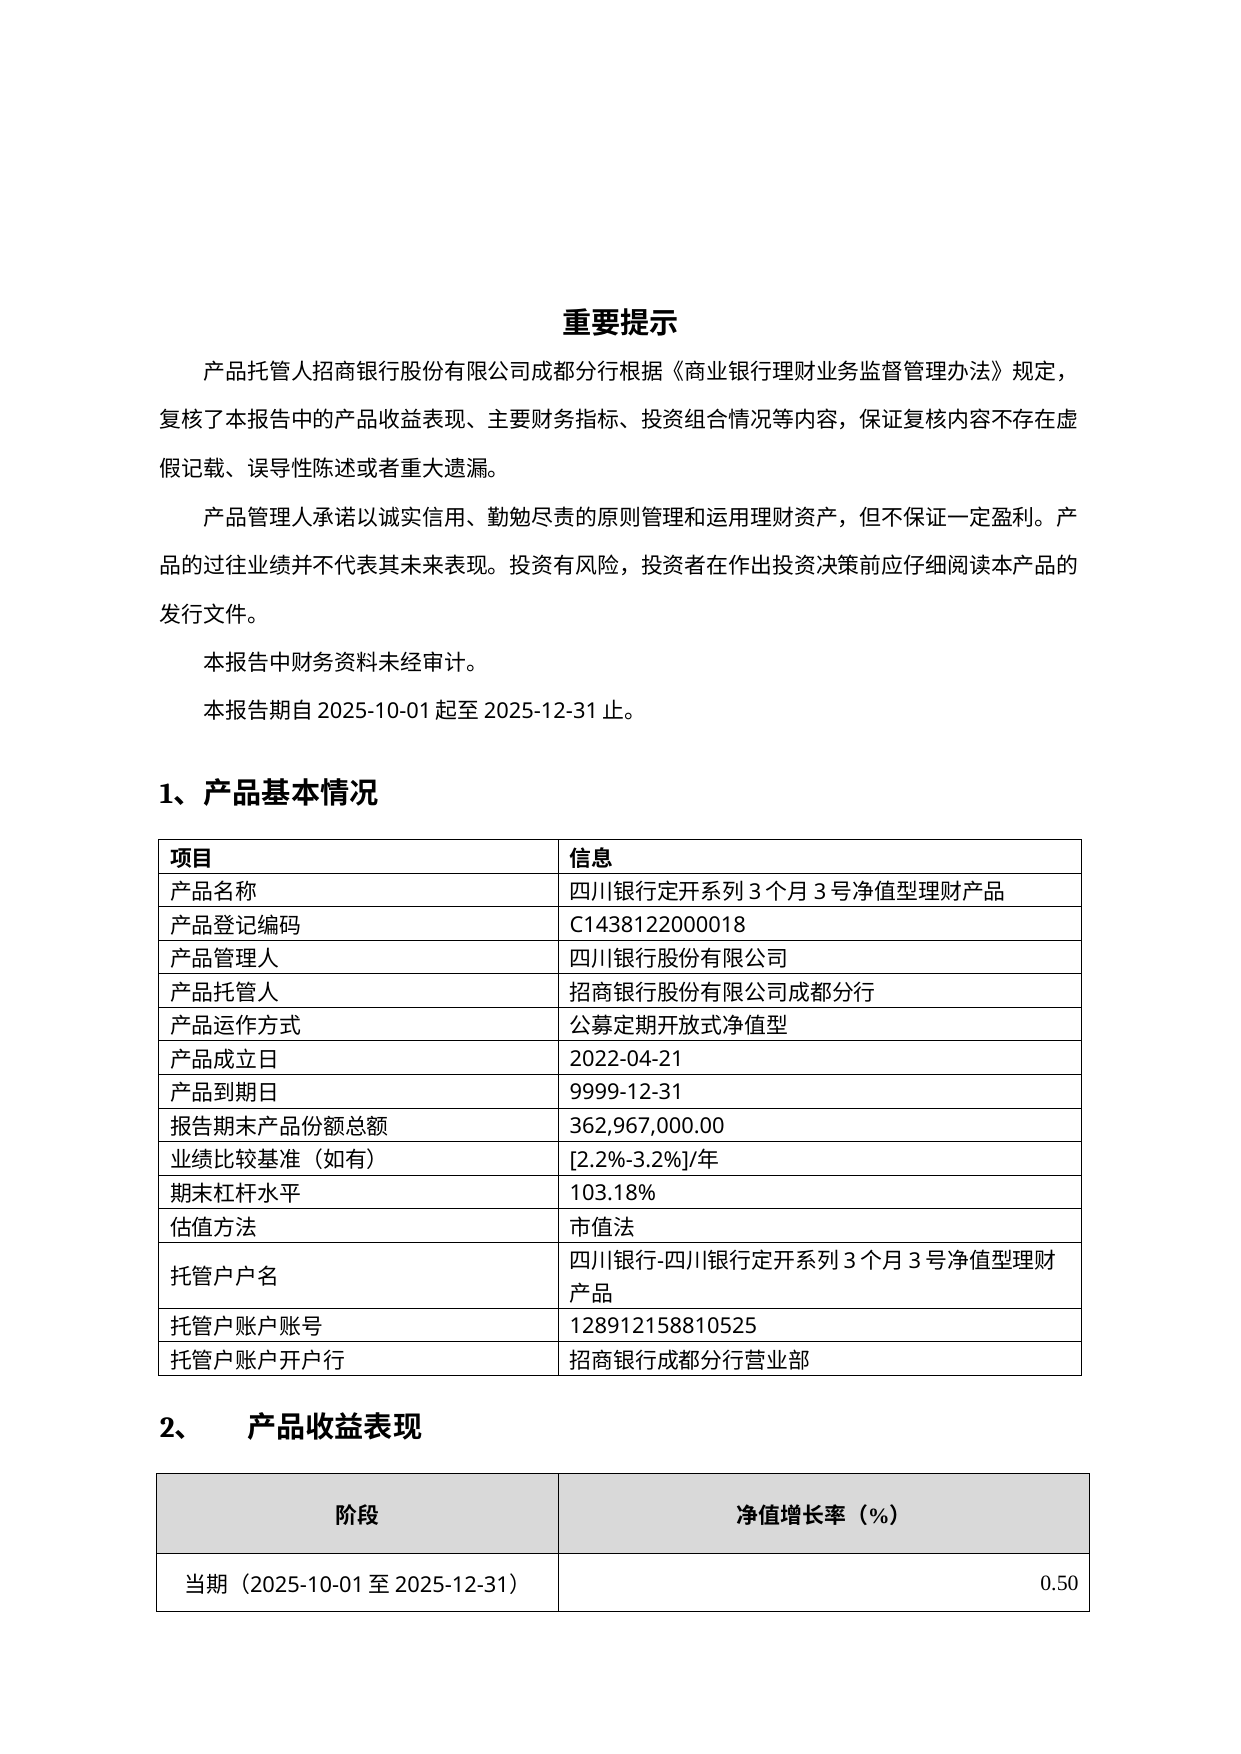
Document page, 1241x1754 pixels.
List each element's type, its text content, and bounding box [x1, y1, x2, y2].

table_cell 103.18% [559, 1176, 1081, 1208]
table_cell 产品运作方式 [159, 1008, 558, 1040]
text 本报告中财务资料未经审计。 [159, 645, 1092, 677]
table_cell 估值方法 [159, 1209, 558, 1242]
table_cell 128912158810525 [559, 1309, 1081, 1341]
table_cell 托管户账户账号 [159, 1309, 558, 1341]
table_cell 市值法 [559, 1209, 1081, 1242]
text 产品管理人承诺以诚实信用、勤勉尽责的原则管理和运用理财资产，但不保证一定盈利。产品的过往业绩并不代表其未来表现。投资有风险，投资者在作出投资决策前应仔细阅读本产品的发行文件。 [159, 499, 1092, 629]
table_cell 产品登记编码 [159, 907, 558, 940]
table_cell [2.2%-3.2%]/年 [559, 1142, 1081, 1174]
table_cell 招商银行股份有限公司成都分行 [559, 974, 1081, 1007]
table_cell 托管户户名 [159, 1243, 558, 1308]
table_cell 公募定期开放式净值型 [559, 1008, 1081, 1040]
text 本报告期自2025-10-01起至2025-12-31止。 [159, 693, 1092, 726]
table_cell C1438122000018 [559, 907, 1081, 940]
table_cell 四川银行-四川银行定开系列3个月3号净值型理财产品 [559, 1243, 1081, 1308]
text 重要提示 [159, 288, 1081, 353]
title 产品基本情况 [159, 758, 1081, 823]
table_cell 产品托管人 [159, 974, 558, 1007]
table_header 项目 [159, 840, 558, 873]
table_cell 0.50 [559, 1554, 1089, 1611]
table_cell 四川银行定开系列3个月3号净值型理财产品 [559, 874, 1081, 906]
table_cell 当期（2025-10-01至2025-12-31） [157, 1554, 558, 1611]
table_cell 产品名称 [159, 874, 558, 906]
table_cell 业绩比较基准（如有） [159, 1142, 558, 1174]
table_header 阶段 [157, 1474, 558, 1553]
table_cell 四川银行股份有限公司 [559, 941, 1081, 973]
table_cell 托管户账户开户行 [159, 1342, 558, 1375]
table_cell 期末杠杆水平 [159, 1176, 558, 1208]
table_cell 9999-12-31 [559, 1075, 1081, 1107]
table_cell 2022-04-21 [559, 1041, 1081, 1074]
table_header 信息 [559, 840, 1081, 873]
title 产品收益表现 [159, 1392, 1081, 1457]
table_cell 362,967,000.00 [559, 1109, 1081, 1141]
table_cell 产品到期日 [159, 1075, 558, 1107]
text 产品托管人招商银行股份有限公司成都分行根据《商业银行理财业务监督管理办法》规定，复核了本报告中的产品收益表现、主要财务指标、投资组合情况等内容，保证复核内容不存在虚假记载、误导性陈述或者重大遗漏。 [159, 353, 1092, 483]
table_cell 招商银行成都分行营业部 [559, 1342, 1081, 1375]
table_cell 报告期末产品份额总额 [159, 1109, 558, 1141]
table_cell 产品成立日 [159, 1041, 558, 1074]
table_cell 产品管理人 [159, 941, 558, 973]
table_header 净值增长率（%） [559, 1474, 1089, 1553]
